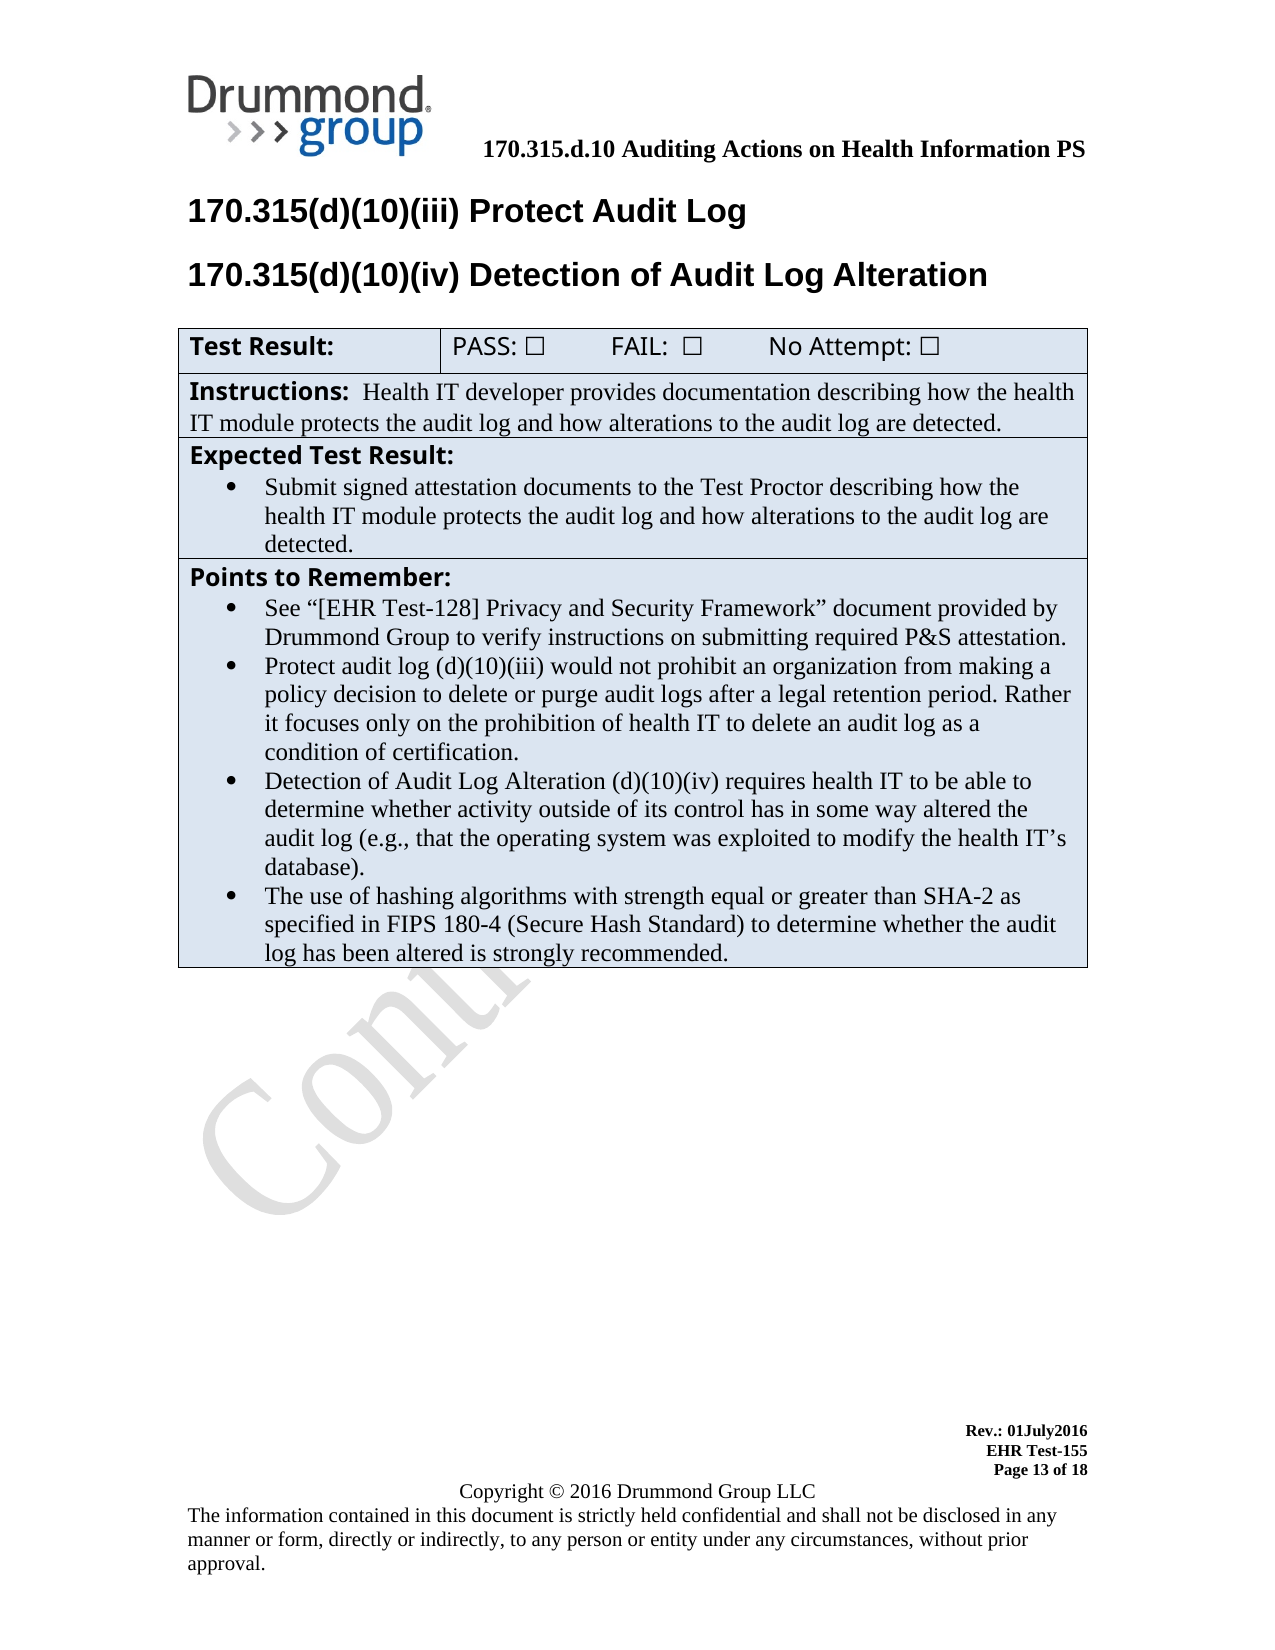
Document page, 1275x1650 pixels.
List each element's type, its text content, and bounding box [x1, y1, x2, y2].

table_header PASS: FAIL: No Attempt: [441, 329, 1087, 373]
subtitle 170.315(d)(10)(iii) Protect Audit Log [187, 191, 1087, 229]
table_cell Points to Remember: See “[EHR Test-128] Privacy and Security Framework” document provided by Drummond Group to verify instructions on submitting required P&S attestation. Protect audit log (d)(10)(iii) would not prohibit an organization from making a policy decision to delete or purge audit logs after a legal retention period. Rather it focuses only on the prohibition of health IT to delete an audit log as a condition of certification. Detection of Audit Log Alteration (d)(10)(iv) requires health IT to be able to determine whether activity outside of its control has in some way altered the audit log (e.g., that the operating system was exploited to modify the health IT’s database). The use of hashing algorithms with strength equal or greater than SHA-2 as specified in FIPS 180-4 (Secure Hash Standard) to determine whether the audit log has been altered is strongly recommended. [179, 559, 1087, 967]
table_cell Expected Test Result: Submit signed attestation documents to the Test Proctor describing how the health IT module protects the audit log and how alterations to the audit log are detected. [179, 438, 1087, 558]
subtitle 170.315(d)(10)(iv) Detection of Audit Log Alteration [187, 254, 1087, 293]
picture [187, 75, 433, 157]
table_cell Instructions: Health IT developer provides documentation describing how the health IT module protects the audit log and how alterations to the audit log are detected. [179, 374, 1087, 437]
table_header Test Result: [179, 329, 440, 373]
